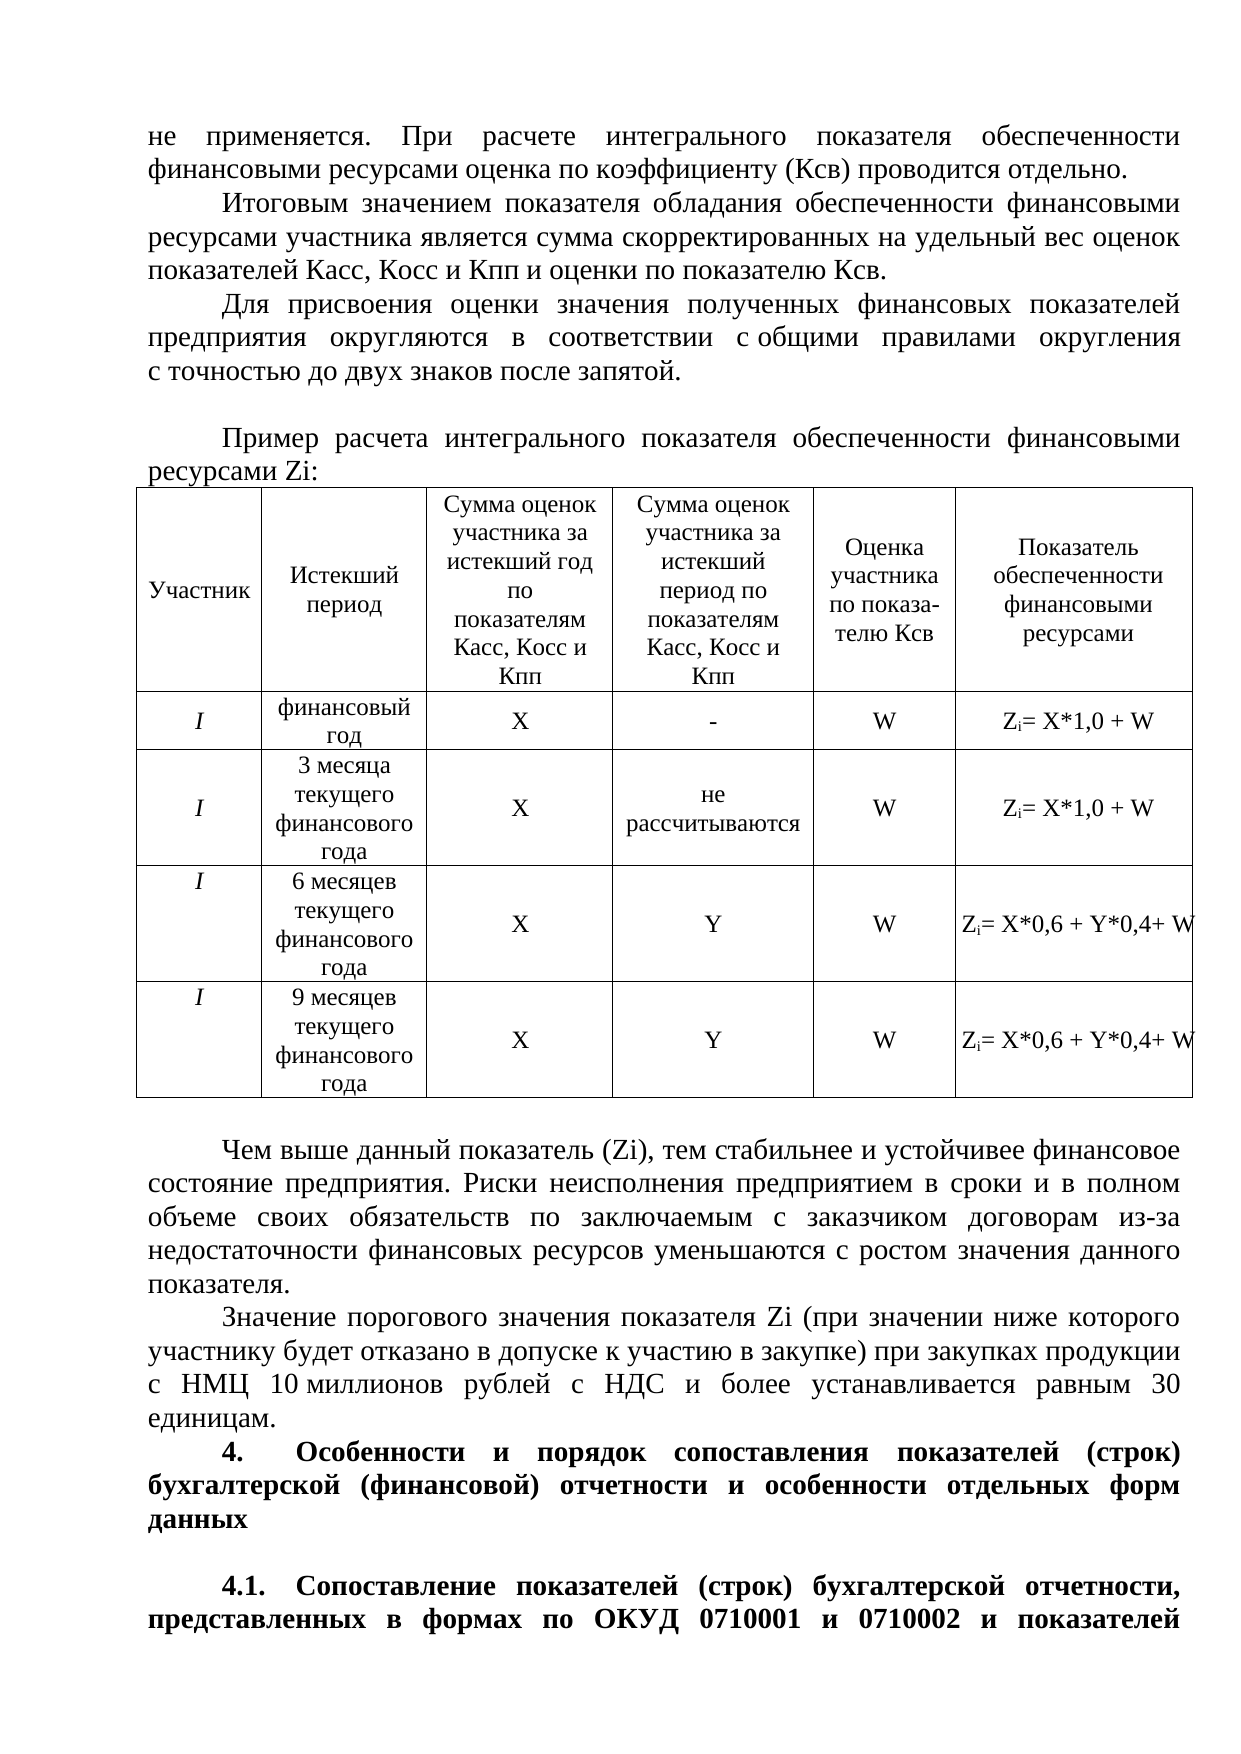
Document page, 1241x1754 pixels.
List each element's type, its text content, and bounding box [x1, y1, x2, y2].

table_cell I [137, 866, 261, 981]
table_header Сумма оценок участника за истекший период по показателям Касс, Косс и Кпп [613, 488, 813, 691]
table_cell W [814, 692, 955, 749]
table_cell Х [427, 692, 612, 749]
table_cell Zi= X*0,6 + Y*0,4+ W [956, 982, 1192, 1097]
table_cell Zi= X*0,6 + Y*0,4+ W [956, 866, 1192, 981]
list Особенности и порядок сопоставления показателей (строк) бухгалтерской (финансовой) отчетности и особенности отдельных форм данных [148, 1434, 1181, 1534]
table_cell W [814, 982, 955, 1097]
table_header Сумма оценок участника за истекший год по показателям Касс, Косс и Кпп [427, 488, 612, 691]
table_header Оценка участника по показа-телю Ксв [814, 488, 955, 691]
table_cell не рассчитываются [613, 750, 813, 865]
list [148, 1568, 1181, 1635]
table_cell I [137, 692, 261, 749]
table_cell Х [427, 750, 612, 865]
table_cell Zi= X*1,0 + W [956, 750, 1192, 865]
text Итоговым значением показателя обладания обеспеченности финансовыми ресурсами участника является сумма скорректированных на удельный вес оценок показателей Касс, Косс и Кпп и оценки по показателю Ксв. [148, 185, 1181, 286]
table_cell I [137, 750, 261, 865]
table_cell W [814, 750, 955, 865]
table_cell Х [427, 866, 612, 981]
text Значение порогового значения показателя Zi (при значении ниже которого участнику будет отказано в допуске к участию в закупке) при закупках продукции с НМЦ 10 миллионов рублей с НДС и более устанавливается равным 30 единицам. [148, 1299, 1181, 1434]
table_cell 6 месяцев текущего финансового года [262, 866, 426, 981]
table_cell финансовый год [262, 692, 426, 749]
table_cell - [613, 692, 813, 749]
text Для присвоения оценки значения полученных финансовых показателей предприятия округляются в соответствии с общими правилами округления с точностью до двух знаков после запятой. [148, 286, 1181, 386]
table_cell 9 месяцев текущего финансового года [262, 982, 426, 1097]
table_cell Х [427, 982, 612, 1097]
table_cell I [137, 982, 261, 1097]
table_cell Zi= X*1,0 + W [956, 692, 1192, 749]
text Пример расчета интегрального показателя обеспеченности финансовыми ресурсами Zi: [148, 420, 1181, 487]
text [148, 118, 1181, 185]
table_cell Y [613, 982, 813, 1097]
table_header Участник [137, 488, 261, 691]
table_cell Y [613, 866, 813, 981]
table_header Истекший период [262, 488, 426, 691]
text Чем выше данный показатель (Zi), тем стабильнее и устойчивее финансовое состояние предприятия. Риски неисполнения предприятием в сроки и в полном объеме своих обязательств по заключаемым с заказчиком договорам из-за недостаточности финансовых ресурсов уменьшаются с ростом значения данного показателя. [148, 1132, 1181, 1299]
table_cell 3 месяца текущего финансового года [262, 750, 426, 865]
table_header Показатель обеспеченности финансовыми ресурсами [956, 488, 1192, 691]
table_cell W [814, 866, 955, 981]
